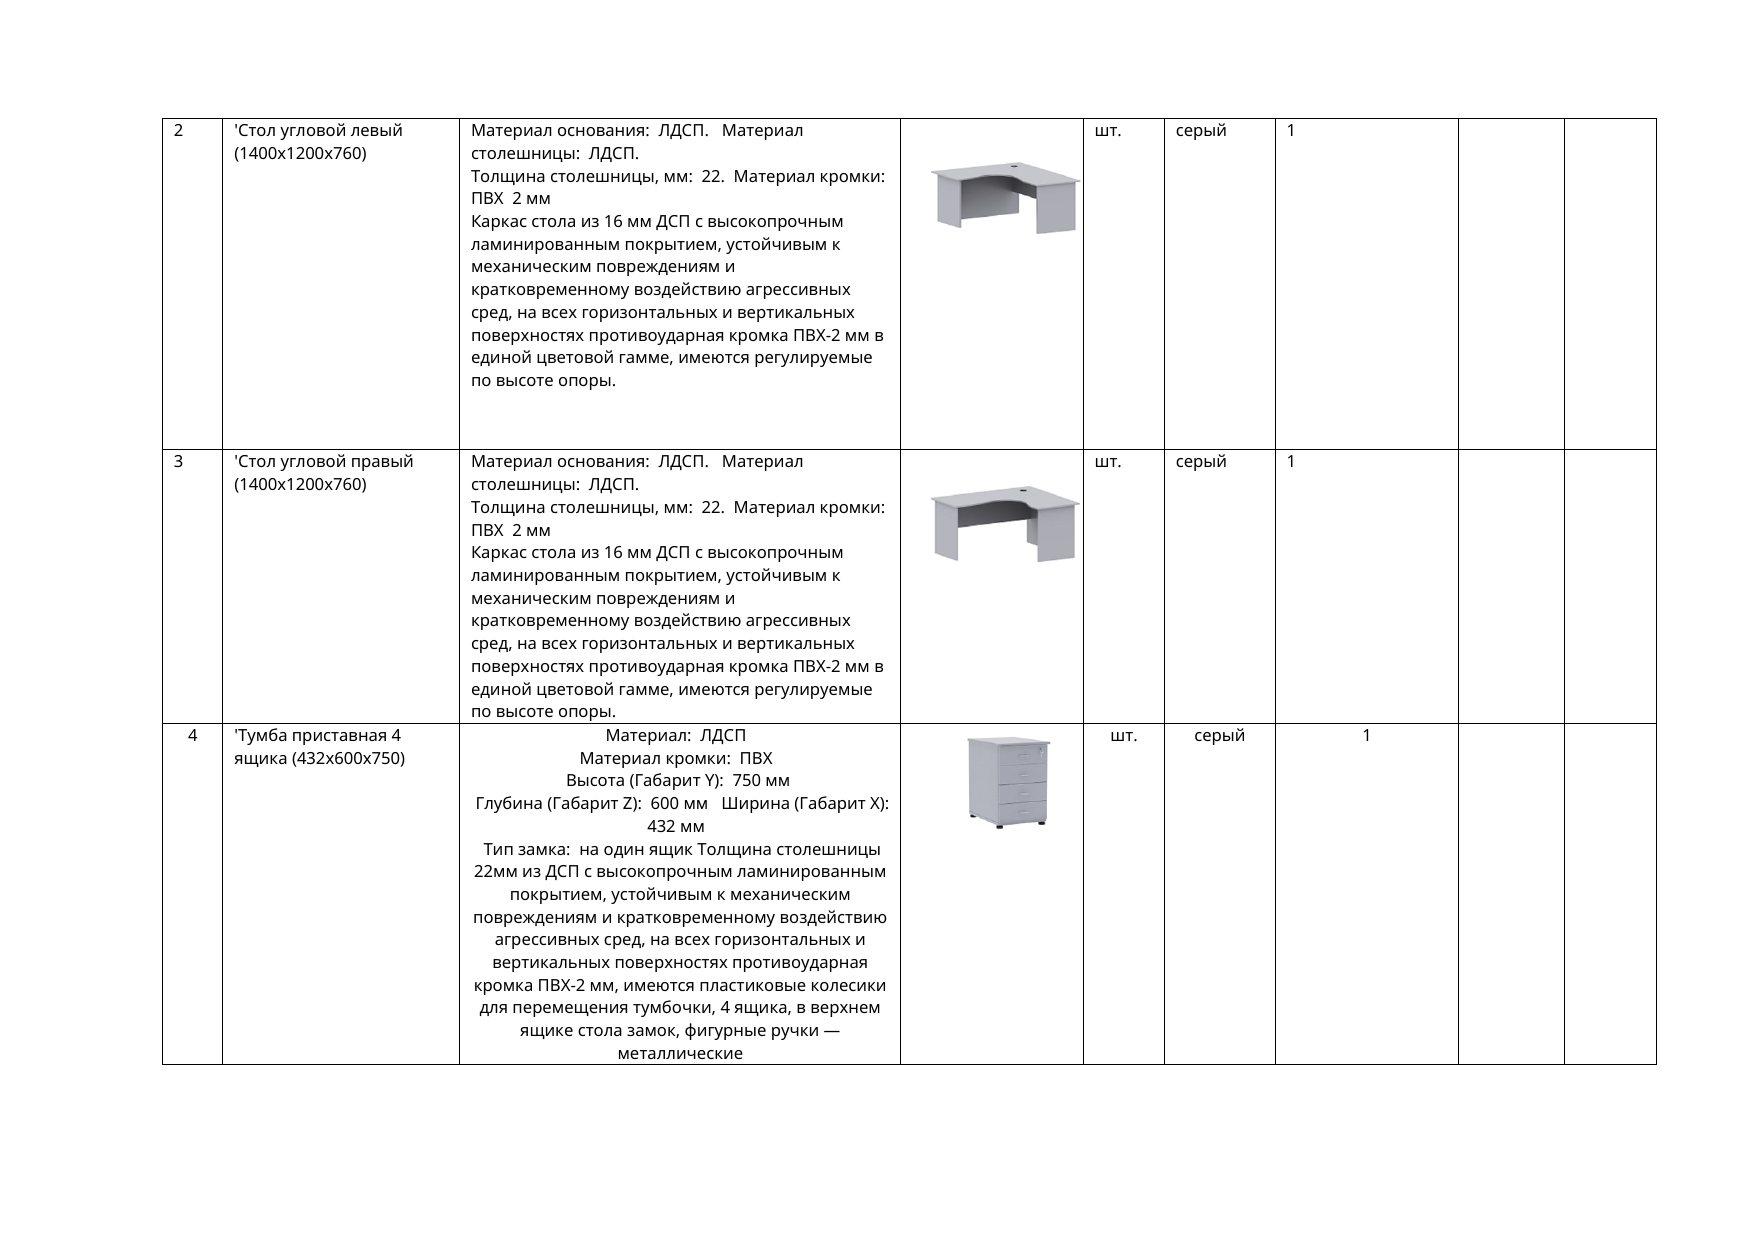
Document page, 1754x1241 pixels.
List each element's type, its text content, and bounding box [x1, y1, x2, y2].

table_cell 1 [1276, 119, 1458, 449]
table_cell 'Стол угловой левый (1400х1200х760) [223, 119, 459, 449]
table_cell 'Тумба приставная 4 ящика (432x600x750) [223, 724, 459, 1064]
table_cell [901, 450, 1083, 723]
table_cell серый [1165, 724, 1275, 1064]
picture [963, 736, 1052, 829]
table_cell шт. [1084, 724, 1164, 1064]
table_cell Материал основания: ЛДСП. Материал столешницы: ЛДСП. Толщина столешницы, мм: 22. Материал кромки: ПВX 2 мм Каркас стола из 16 мм ДСП с высокопрочным ламинированным покрытием, устойчивым к механическим повреждениям и кратковременному воздействию агрессивных сред, на всех горизонтальных и вертикальных поверхностях противоударная кромка ПВХ-2 мм в единой цветовой гамме, имеются регулируемые по высоте опоры. [460, 450, 900, 723]
picture [930, 486, 1081, 565]
table_cell [1565, 450, 1656, 723]
table_cell серый [1165, 119, 1275, 449]
table_cell Материал: ЛДСП Материал кромки: ПВX Высота (Габарит Y): 750 мм Глубина (Габарит Z): 600 мм Ширина (Габарит X): 432 мм Тип замка: на один ящик Толщина столешницы 22мм из ДСП с высокопрочным ламинированным покрытием, устойчивым к механическим повреждениям и кратковременному воздействию агрессивных сред, на всех горизонтальных и вертикальных поверхностях противоударная кромка ПВХ-2 мм, имеются пластиковые колесики для перемещения тумбочки, 4 ящика, в верхнем ящике стола замок, фигурные ручки — металлические [460, 724, 900, 1064]
table_cell [901, 119, 1083, 449]
table_cell 2 [163, 119, 222, 449]
table_cell [1565, 724, 1656, 1064]
table_cell 4 [163, 724, 222, 1064]
table_cell [1459, 724, 1564, 1064]
table_cell [1565, 119, 1656, 449]
table_cell шт. [1084, 119, 1164, 449]
picture [930, 156, 1081, 236]
table_cell Материал основания: ЛДСП. Материал столешницы: ЛДСП. Толщина столешницы, мм: 22. Материал кромки: ПВX 2 мм Каркас стола из 16 мм ДСП с высокопрочным ламинированным покрытием, устойчивым к механическим повреждениям и кратковременному воздействию агрессивных сред, на всех горизонтальных и вертикальных поверхностях противоударная кромка ПВХ-2 мм в единой цветовой гамме, имеются регулируемые по высоте опоры. [460, 119, 900, 449]
table_cell 3 [163, 450, 222, 723]
table_cell [1459, 119, 1564, 449]
table_cell серый [1165, 450, 1275, 723]
table_cell 'Стол угловой правый (1400х1200х760) [223, 450, 459, 723]
table_cell 1 [1276, 450, 1458, 723]
table_cell [1459, 450, 1564, 723]
table_cell [901, 724, 1083, 1064]
table_cell 1 [1276, 724, 1458, 1064]
table_cell шт. [1084, 450, 1164, 723]
